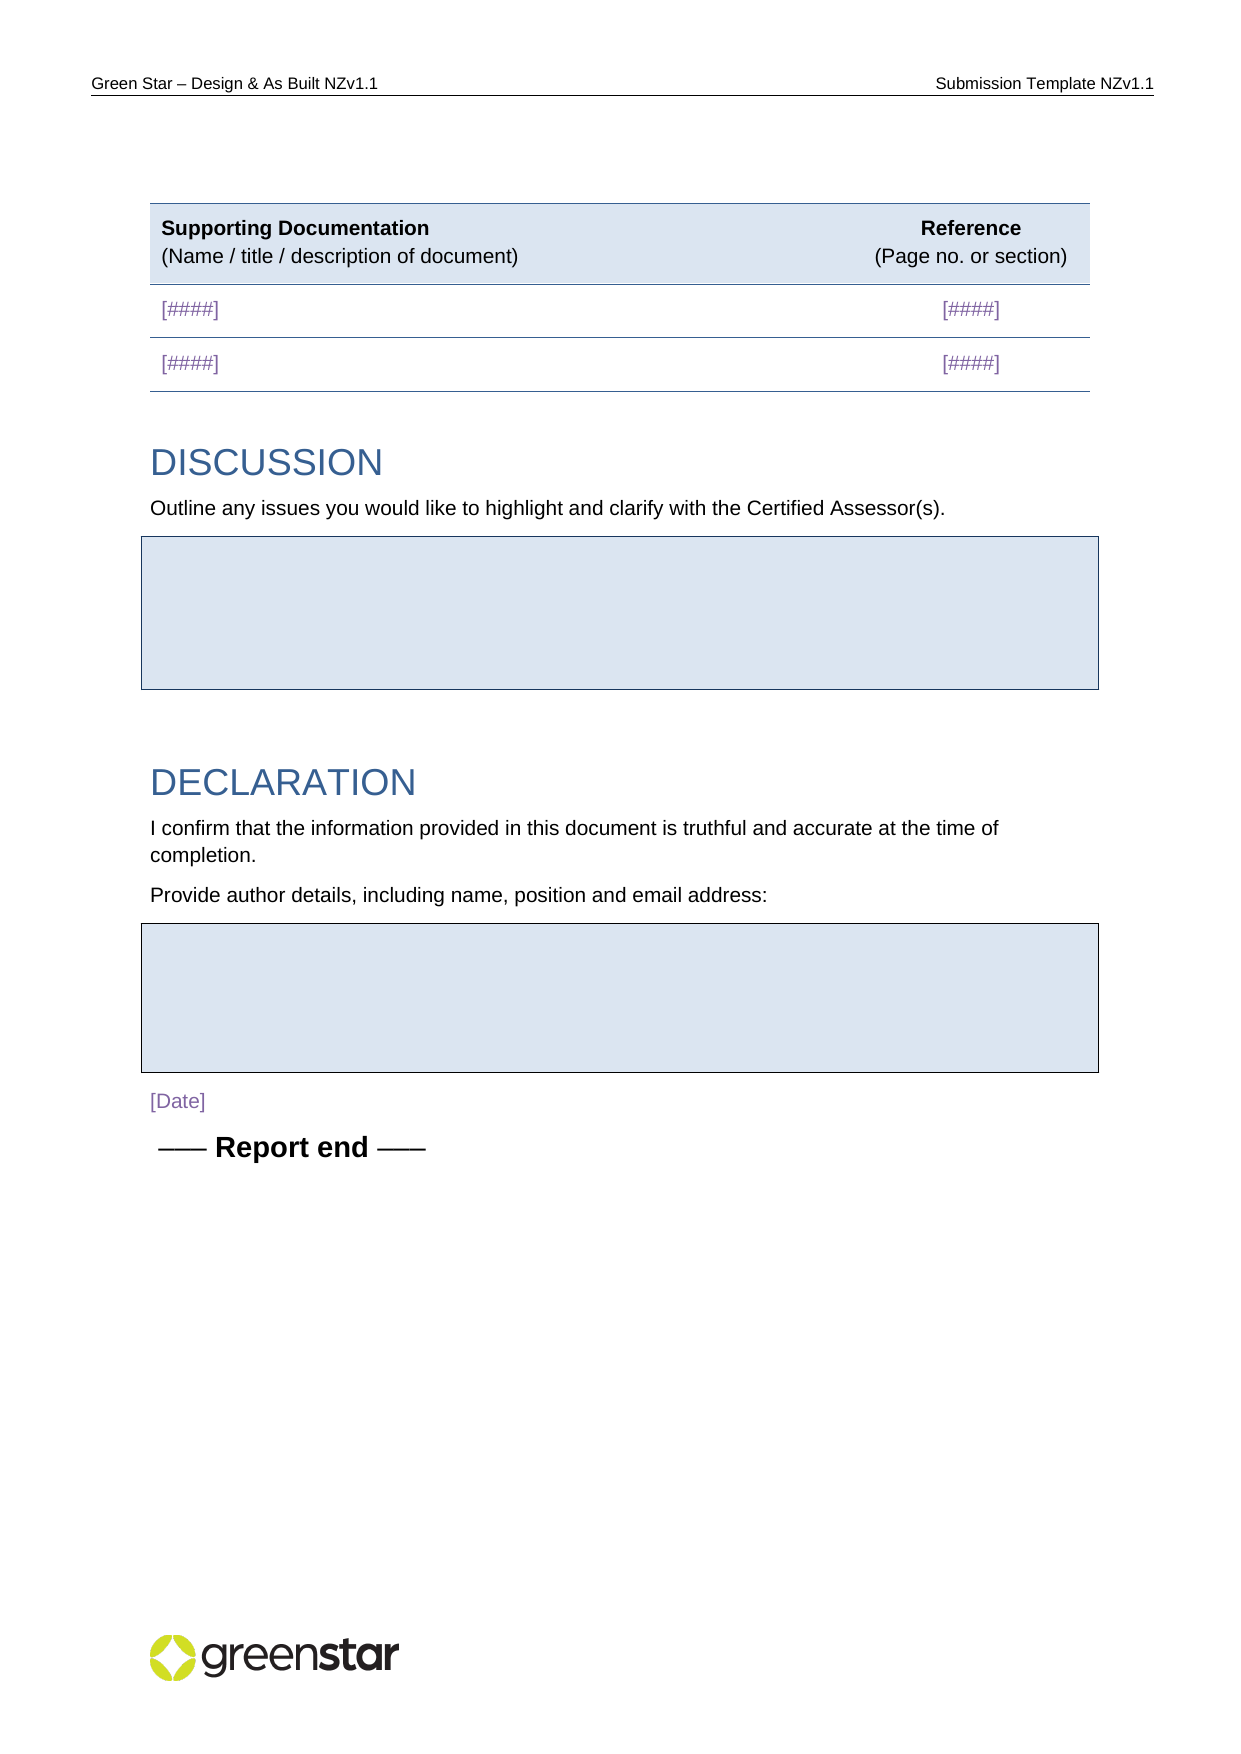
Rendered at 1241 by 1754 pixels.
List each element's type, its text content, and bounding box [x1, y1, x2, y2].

text Provide author details, including name, position and email address: [150, 883, 1090, 907]
subtitle DECLARATION [150, 760, 1090, 803]
text I confirm that the information provided in this document is truthful and accurate at the time of completion. [150, 816, 1090, 867]
table_cell [####] [852, 285, 1090, 337]
table_header Supporting Documentation (Name / title / description of document) [150, 204, 852, 283]
table_cell [####] [852, 338, 1090, 391]
picture [150, 1635, 399, 1681]
table_header Reference (Page no. or section) [852, 204, 1090, 283]
subtitle DISCUSSION [150, 441, 1090, 484]
text Outline any issues you would like to highlight and clarify with the Certified Assessor(s). [150, 496, 1090, 520]
table_cell [####] [150, 338, 852, 391]
text ––– Report end ––– [150, 1129, 1090, 1164]
table_cell [####] [150, 285, 852, 337]
